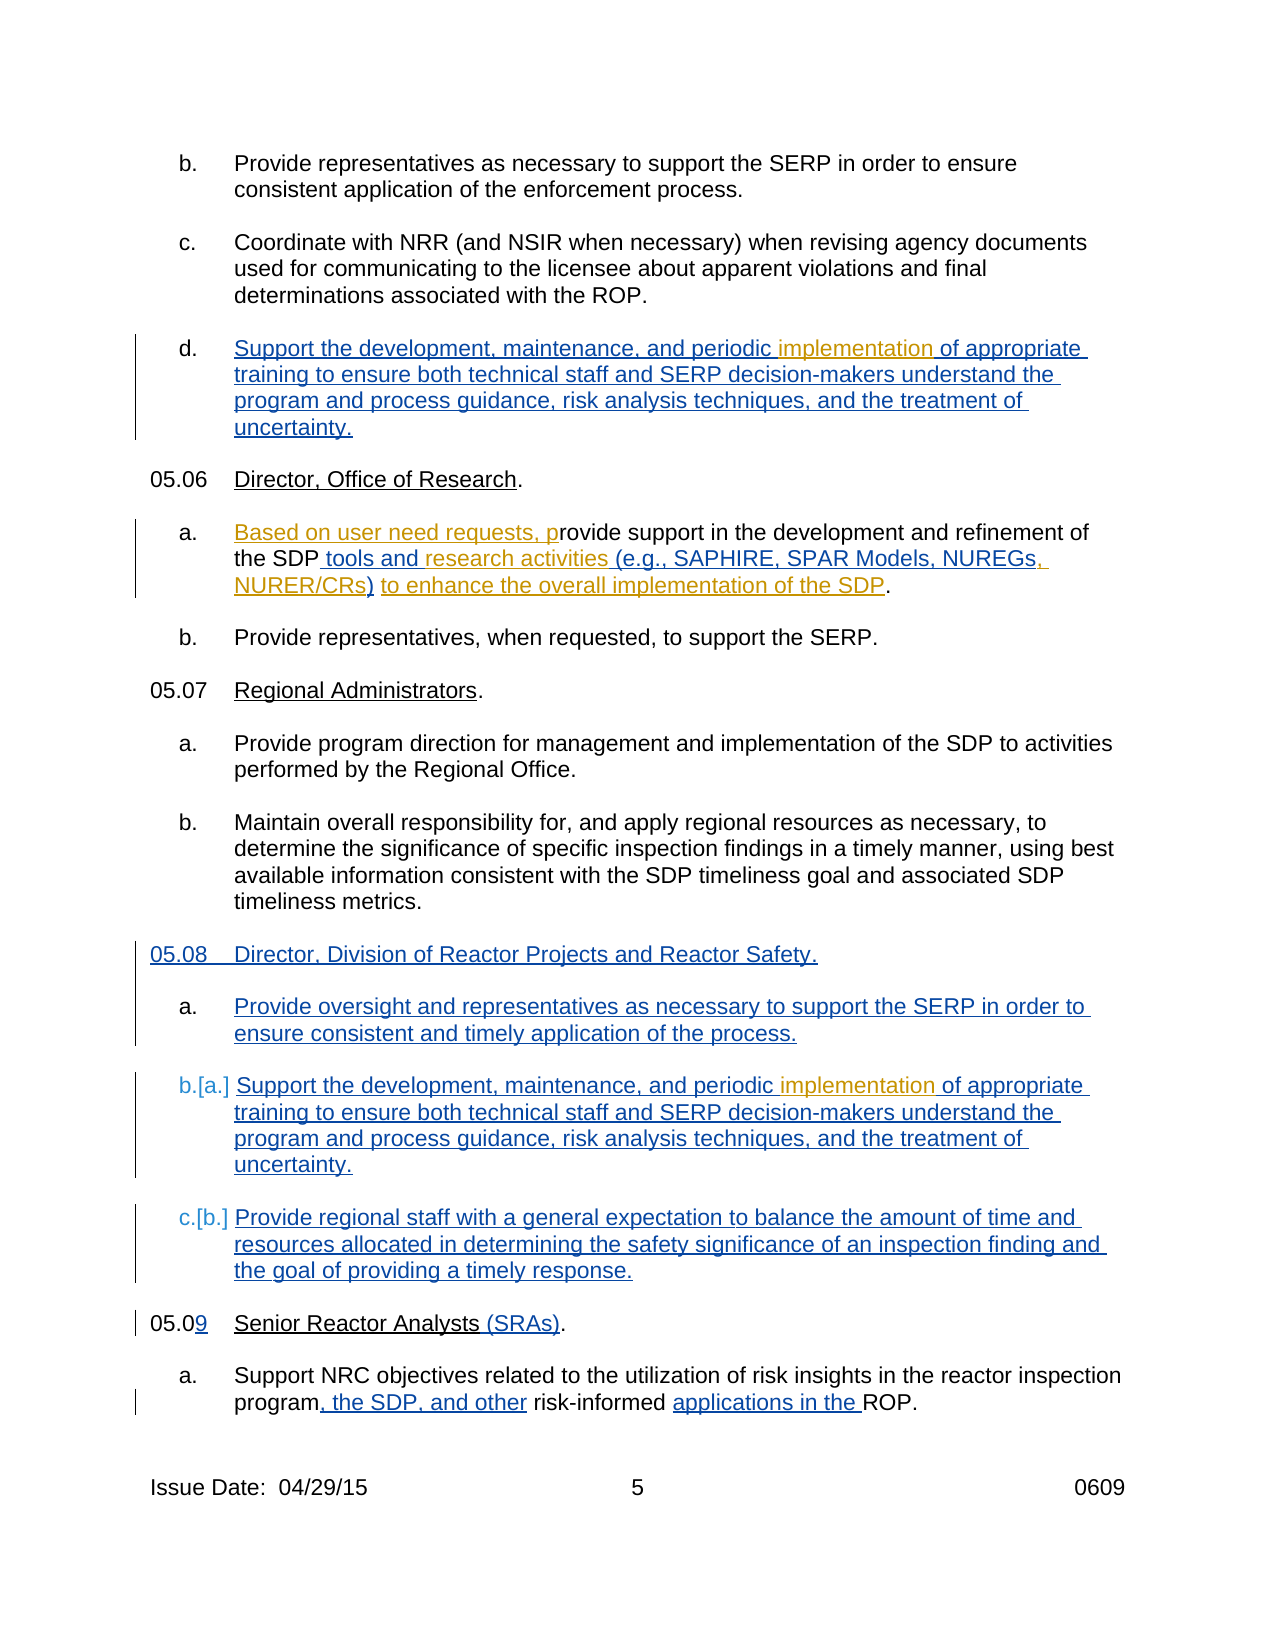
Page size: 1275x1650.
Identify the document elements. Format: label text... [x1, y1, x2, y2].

list Provide representatives, when requested, to support the SERP. [178, 624, 1125, 651]
text 05.07 Regional Administrators. [150, 677, 1125, 703]
text 05.06 Director, Office of Research. [150, 466, 1125, 493]
list Provide program direction for management and implementation of the SDP to activities performed by the Regional Office. [178, 730, 1125, 782]
text 05.0 Senior Reactor Analysts. [150, 1309, 1125, 1336]
list Maintain overall responsibility for, and apply regional resources as necessary, to determine the significance of specific inspection findings in a timely manner, using best available information consistent with the SDP timeliness goal and associated SDP timeliness metrics. [178, 809, 1125, 914]
list rovide support in the development and refinement of the SDP . [178, 519, 1125, 598]
list Support NRC objectives related to the utilization of risk insights in the reactor inspection program risk-informed ROP. [178, 1362, 1125, 1415]
list Coordinate with NRR (and NSIR when necessary) when revising agency documents used for communicating to the licensee about apparent violations and final determinations associated with the ROP. [178, 229, 1125, 308]
list Provide representatives as necessary to support the SERP in order to ensure consistent application of the enforcement process. [178, 150, 1125, 203]
